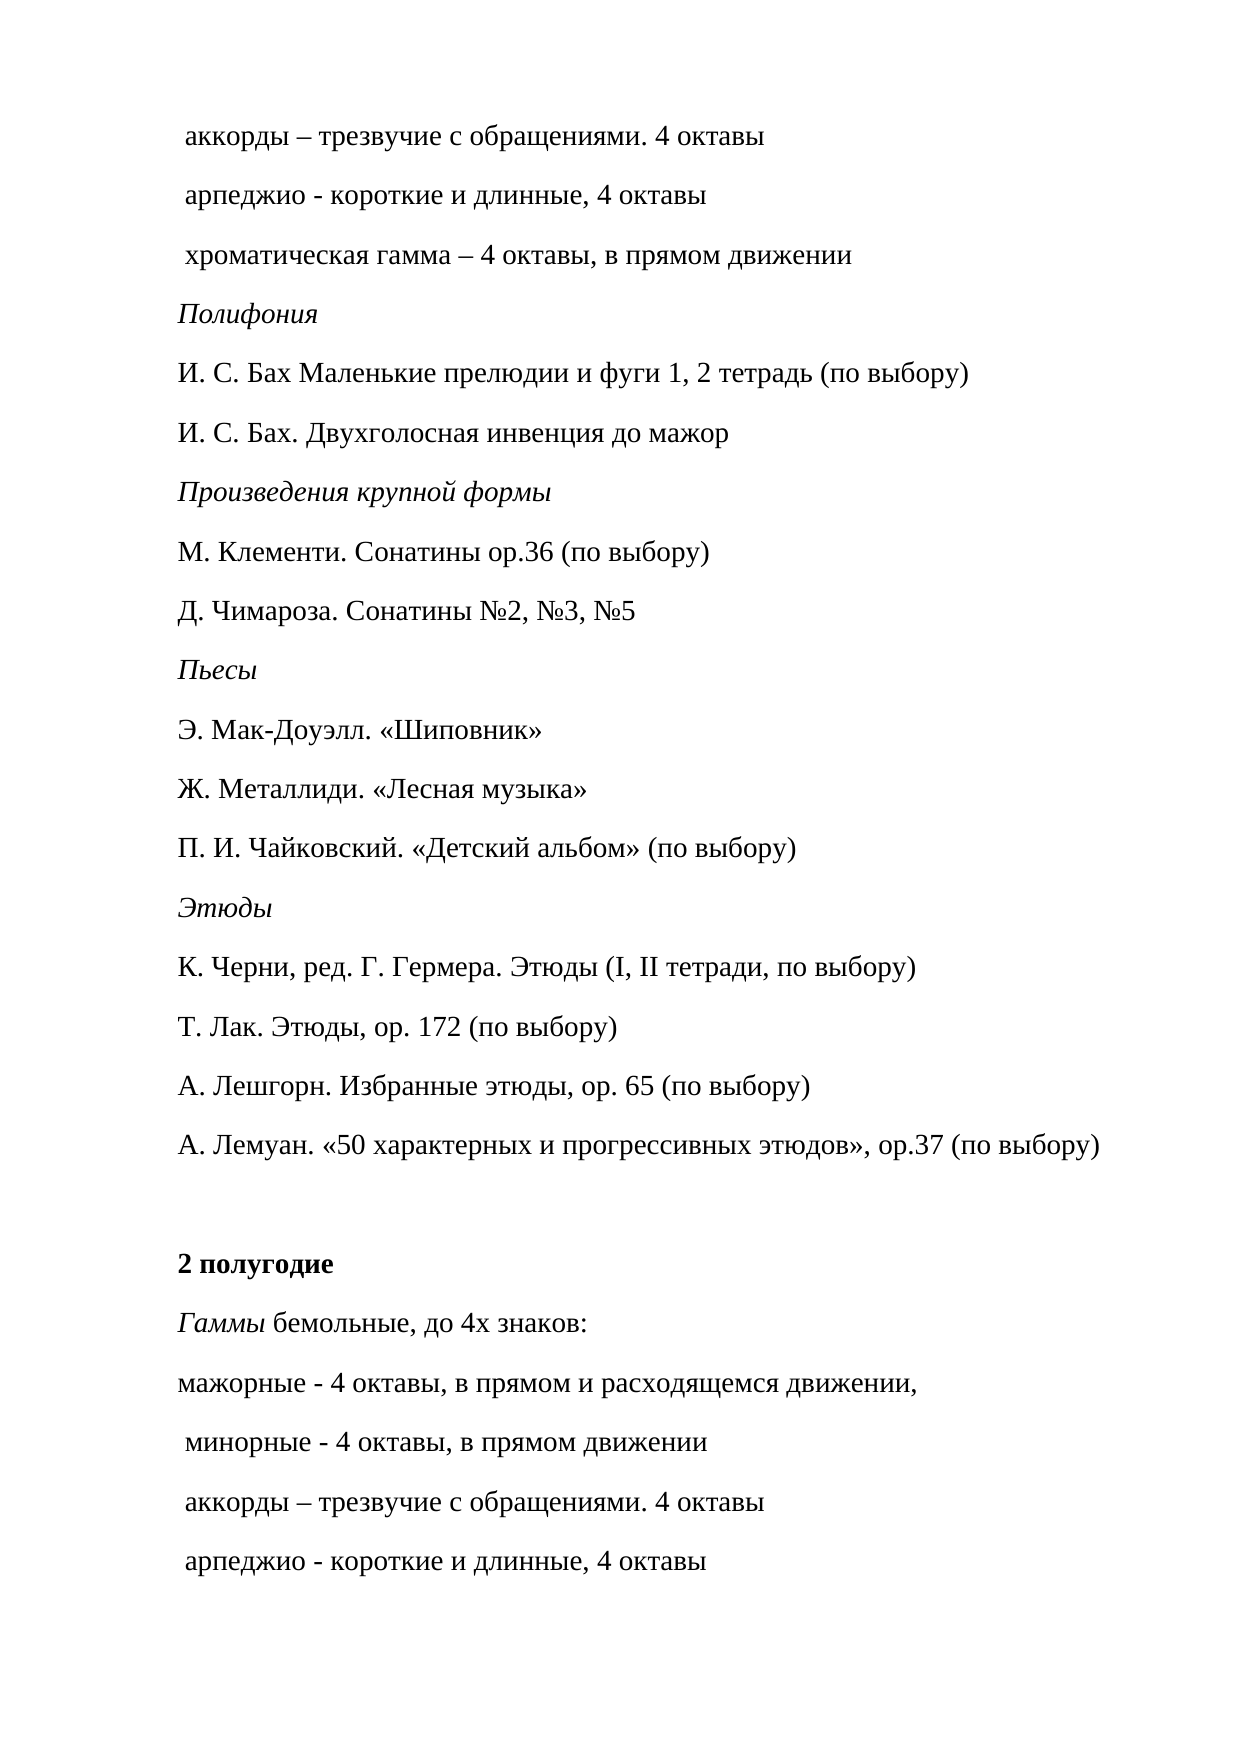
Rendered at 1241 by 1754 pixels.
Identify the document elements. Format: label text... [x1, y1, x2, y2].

text мажорные - 4 октавы, в прямом и расходящемся движении, [177, 1365, 1152, 1398]
text Произведения крупной формы [177, 474, 1152, 508]
text Э. Мак-Доуэлл. «Шиповник» [177, 712, 1152, 745]
text Т. Лак. Этюды, ор. 172 (по выбору) [177, 1009, 1152, 1042]
text М. Клементи. Сонатины op.36 (по выбору) [177, 534, 1152, 567]
text арпеджио - короткие и длинные, 4 октавы [177, 1543, 1152, 1577]
text И. С. Бах Маленькие прелюдии и фуги 1, 2 тетрадь (по выбору) [177, 356, 1152, 389]
text аккорды – трезвучие с обращениями. 4 октавы [177, 1484, 1152, 1517]
text А. Лешгорн. Избранные этюды, ор. 65 (по выбору) [177, 1068, 1152, 1102]
text Ж. Металлиди. «Лесная музыка» [177, 771, 1152, 805]
text арпеджио - короткие и длинные, 4 октавы [177, 177, 1152, 211]
text Д. Чимароза. Сонатины №2, №3, №5 [177, 593, 1152, 627]
text П. И. Чайковский. «Детский альбом» (по выбору) [177, 831, 1152, 864]
text Гаммы бемольные, до 4х знаков: [177, 1306, 1152, 1339]
text И. С. Бах. Двухголосная инвенция до мажор [177, 415, 1152, 448]
text Пьесы [177, 652, 1152, 686]
text Этюды [177, 890, 1152, 923]
text аккорды – трезвучие с обращениями. 4 октавы [177, 118, 1152, 152]
text хроматическая гамма – 4 октавы, в прямом движении [177, 237, 1152, 270]
text Полифония [177, 296, 1152, 330]
text К. Черни, ред. Г. Гермера. Этюды (I, II тетради, по выбору) [177, 949, 1152, 983]
text 2 полугодие [177, 1246, 1152, 1280]
text минорные - 4 октавы, в прямом движении [177, 1424, 1152, 1458]
text А. Лемуан. «50 характерных и прогрессивных этюдов», ор.37 (по выбору) [177, 1127, 1152, 1161]
